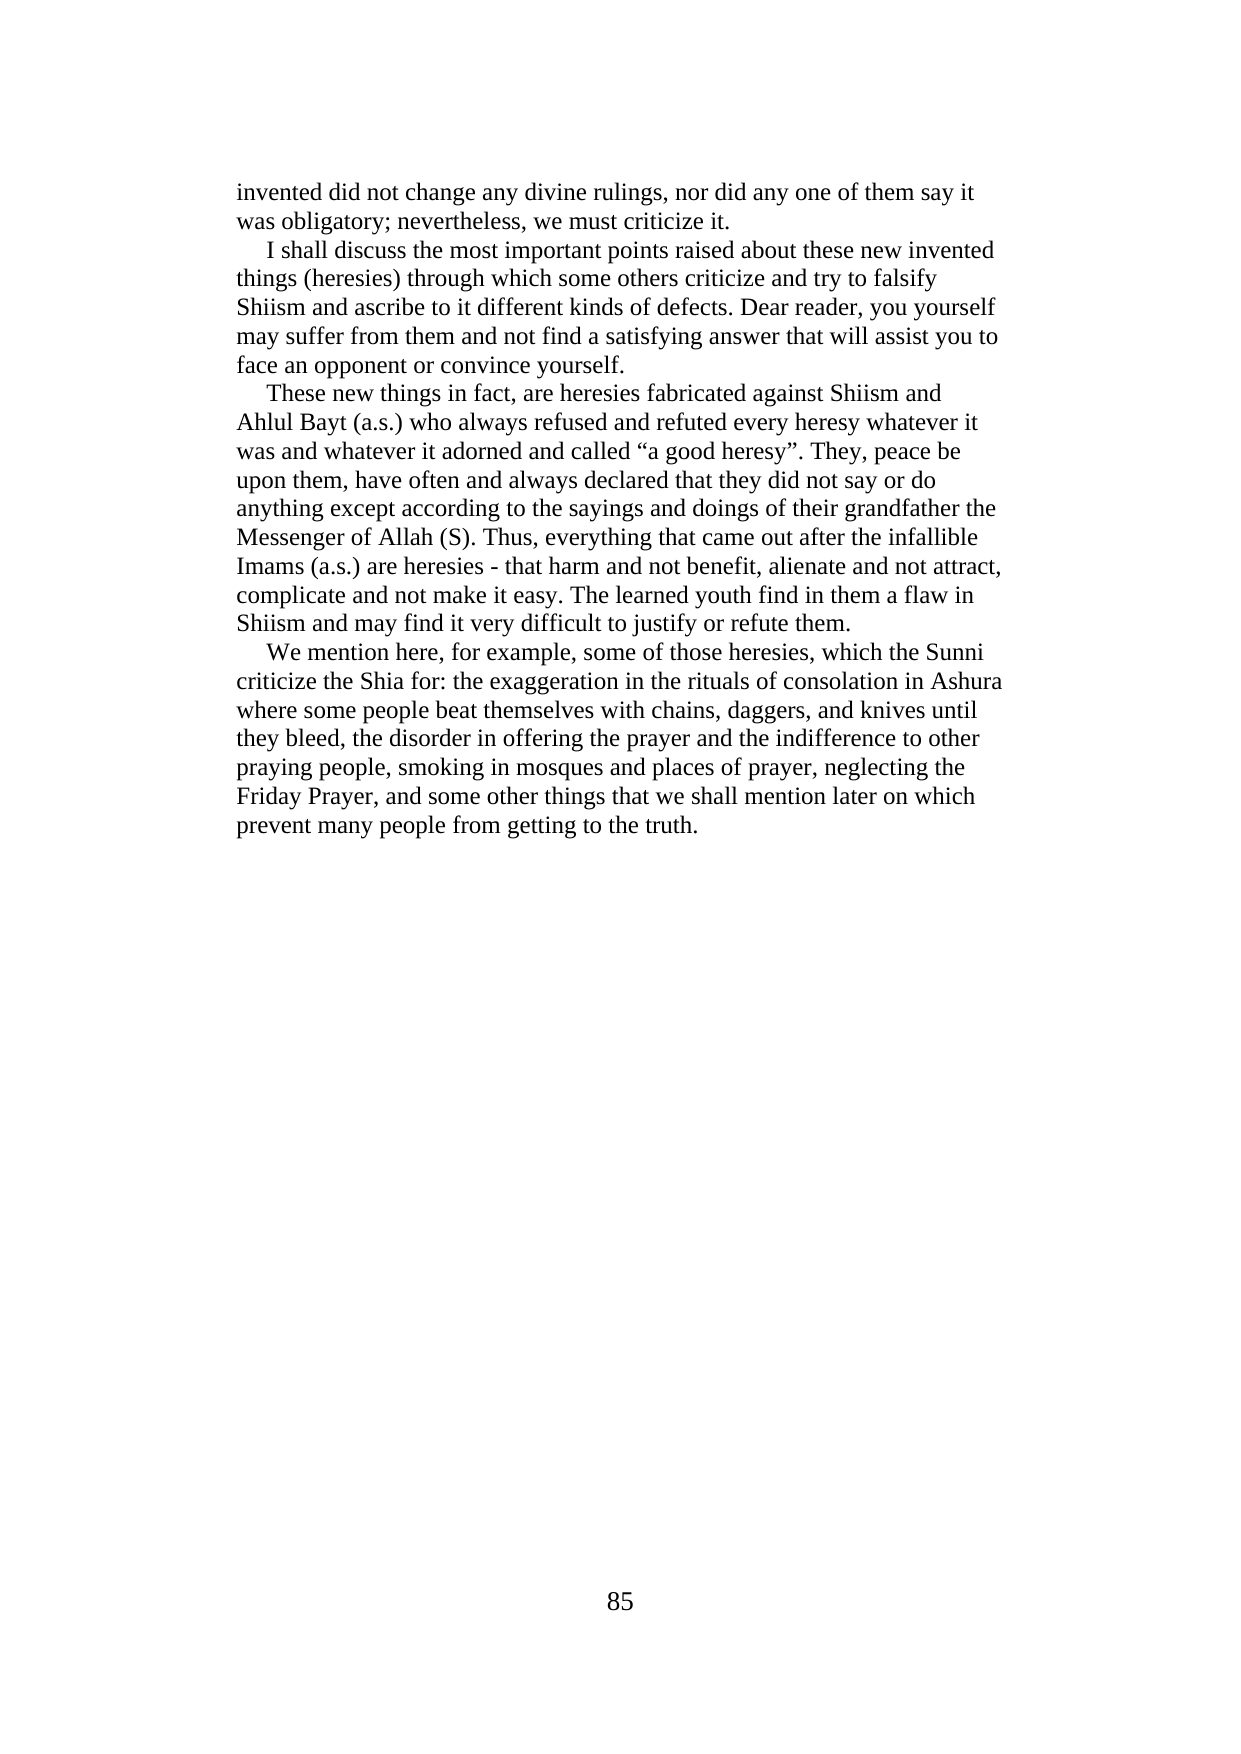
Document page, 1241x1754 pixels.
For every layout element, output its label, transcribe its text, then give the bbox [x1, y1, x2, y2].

text We mention here, for example, some of those heresies, which the Sunni criticize the Shia for: the exaggeration in the rituals of consolation in Ashura where some people beat themselves with chains, daggers, and knives until they bleed, the disorder in offering the prayer and the indifference to other praying people, smoking in mosques and places of prayer, neglecting the Friday Prayer, and some other things that we shall mention later on which prevent many people from getting to the truth. [236, 637, 1004, 838]
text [236, 177, 1004, 235]
text I shall discuss the most important points raised about these new invented things (heresies) through which some others criticize and try to falsify Shiism and ascribe to it different kinds of defects. Dear reader, you yourself may suffer from them and not find a satisfying answer that will assist you to face an opponent or convince yourself. [236, 235, 1004, 378]
text These new things in fact, are heresies fabricated against Shiism and Ahlul Bayt (a.s.) who always refused and refuted every heresy whatever it was and whatever it adorned and called “a good heresy”. They, peace be upon them, have often and always declared that they did not say or do anything except according to the sayings and doings of their grandfather the Messenger of Allah (S). Thus, everything that came out after the infallible Imams (a.s.) are heresies - that harm and not benefit, alienate and not attract, complicate and not make it easy. The learned youth find in them a flaw in Shiism and may find it very difficult to justify or refute them. [236, 378, 1004, 637]
